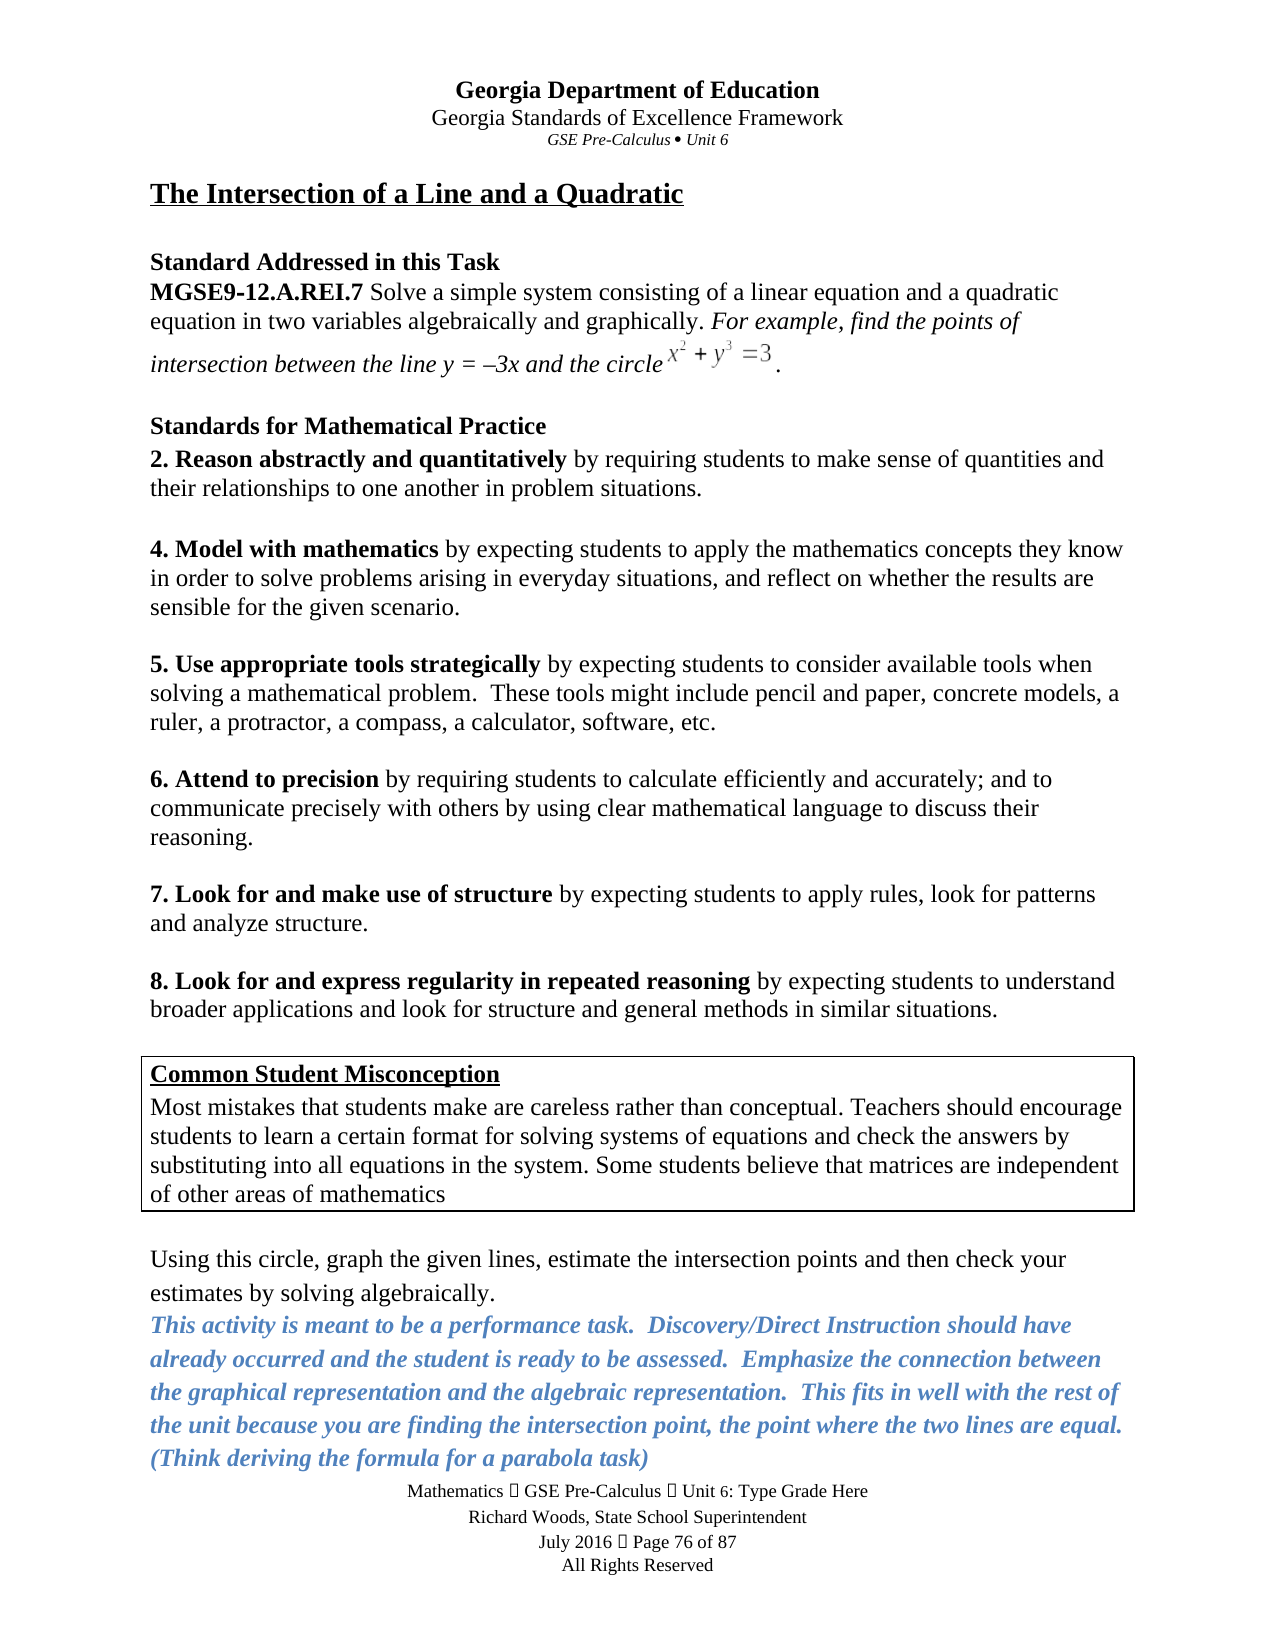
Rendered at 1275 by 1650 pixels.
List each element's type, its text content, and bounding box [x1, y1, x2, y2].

text Using this circle, graph the given lines, estimate the intersection points and then check your estimates by solving algebraically. [150, 1244, 1125, 1306]
text 8. Look for and express regularity in repeated reasoning by expecting students to understand broader applications and look for structure and general methods in similar situations. [150, 966, 1125, 1023]
text Standard Addressed in this Task [150, 247, 1125, 276]
subtitle The Intersection of a Line and a Quadratic [150, 176, 1125, 209]
text 6. Attend to precision by requiring students to calculate efficiently and accurately; and to communicate precisely with others by using clear mathematical language to discuss their reasoning. [150, 764, 1125, 851]
text This activity is meant to be a performance task. Discovery/Direct Instruction should have already occurred and the student is ready to be assessed. Emphasize the connection between the graphical representation and the algebraic representation. This fits in well with the rest of the unit because you are finding the intersection point, the point where the two lines are equal. (Think deriving the formula for a parabola task) [150, 1311, 1125, 1471]
text 5. Use appropriate tools strategically by expecting students to consider available tools when solving a mathematical problem. These tools might include pencil and paper, concrete models, a ruler, a protractor, a compass, a calculator, software, etc. [150, 649, 1125, 736]
text Standards for Mathematical Practice [150, 411, 1125, 440]
text 4. Model with mathematics by expecting students to apply the mathematics concepts they know in order to solve problems arising in everyday situations, and reflect on whether the results are sensible for the given scenario. [150, 534, 1125, 621]
text Most mistakes that students make are careless rather than conceptual. Teachers should encourage students to learn a certain format for solving systems of equations and check the answers by substituting into all equations in the system. Some students believe that matrices are independent of other areas of mathematics [142, 1089, 1133, 1210]
text 7. Look for and make use of structure by expecting students to apply rules, look for patterns and analyze structure. [150, 879, 1125, 937]
text Common Student Misconception [142, 1057, 1133, 1088]
text MGSE9‐12.A.REI.7 Solve a simple system consisting of a linear equation and a quadratic equation in two variables algebraically and graphically. For example, find the points of intersection between the line y = –3x and the circle. [150, 276, 1125, 378]
text 2. Reason abstractly and quantitatively by requiring students to make sense of quantities and their relationships to one another in problem situations. [150, 444, 1125, 501]
